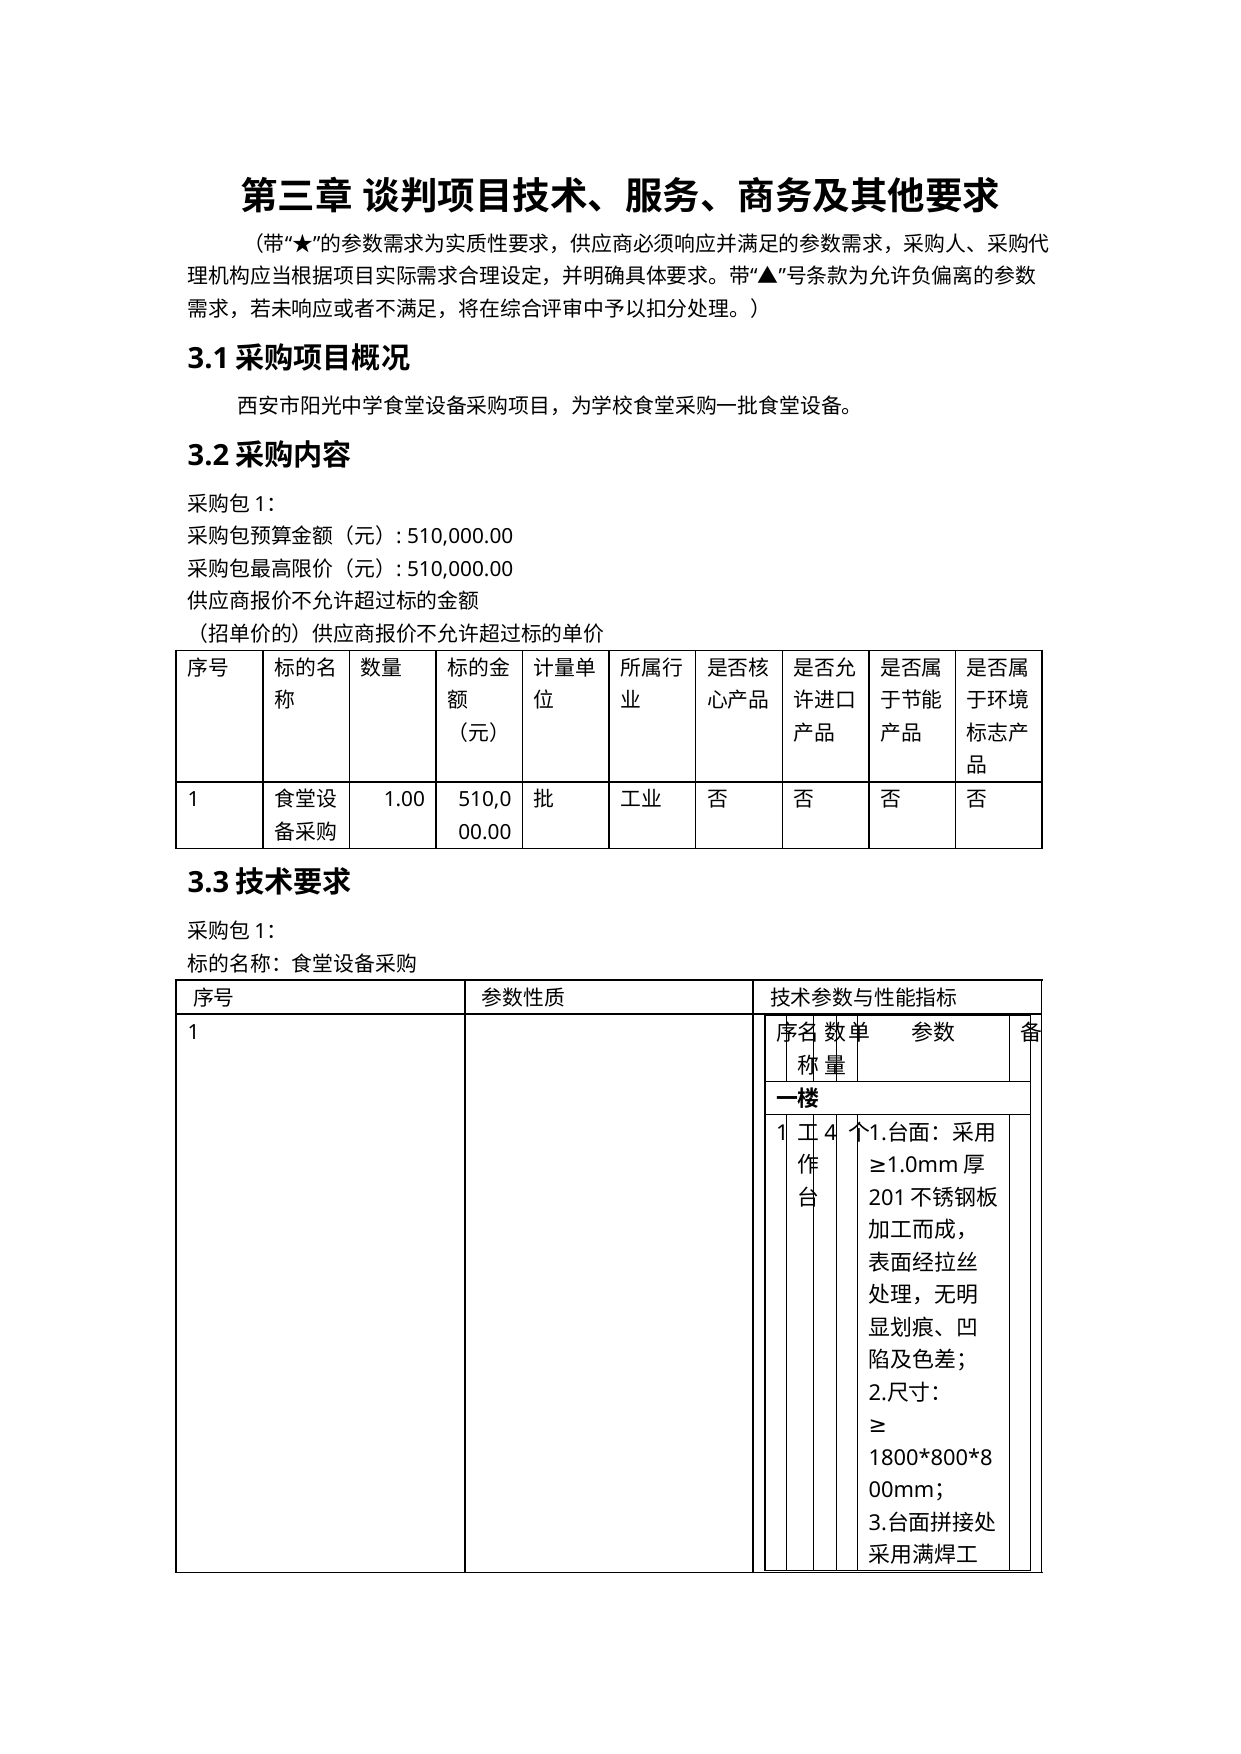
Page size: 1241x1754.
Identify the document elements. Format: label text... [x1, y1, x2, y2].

table_header 数量 [350, 651, 435, 781]
table_header 是否属于环境标志产品 [956, 651, 1041, 781]
table_cell [787, 1115, 813, 1570]
table_header 标的金额 （元） [437, 651, 522, 781]
table_cell [787, 1016, 813, 1081]
text 采购包最高限价（元）: 510,000.00 [187, 552, 1053, 584]
table_header 技术参数与性能指标 [754, 981, 1041, 1013]
table_cell 否 [696, 783, 782, 848]
table_cell 510,000.00 [437, 783, 522, 848]
table_header 是否核心产品 [696, 651, 782, 781]
table_cell [766, 1115, 786, 1570]
table_cell [858, 1016, 1009, 1081]
table_cell [858, 1115, 1009, 1570]
table_cell [1031, 1015, 1041, 1031]
text 采购包1： [187, 914, 1053, 947]
table_cell 1.00 [350, 783, 435, 848]
table_cell [837, 1115, 857, 1570]
text （招单价的）供应商报价不允许超过标的单价 [187, 617, 1053, 649]
table_cell 否 [956, 783, 1041, 848]
table_header 是否属于节能产品 [870, 651, 955, 781]
table_cell 否 [870, 783, 955, 848]
text （带“★”的参数需求为实质性要求，供应商必须响应并满足的参数需求，采购人、采购代理机构应当根据项目实际需求合理设定，并明确具体要求。带“▲”号条款为允许负偏离的参数需求，若未响应或者不满足，将在综合评审中予以扣分处理。） [187, 227, 1053, 324]
table_cell [1010, 1115, 1030, 1570]
table_cell [1010, 1016, 1030, 1081]
table_header 参数性质 [466, 981, 752, 1013]
table_cell 食堂设备采购 [264, 783, 349, 848]
table_cell [754, 1015, 764, 1571]
text 3.3技术要求 [187, 849, 1053, 914]
table_cell [766, 1082, 1030, 1114]
table_header 计量单位 [523, 651, 608, 781]
table_cell [814, 1016, 836, 1081]
table_header 标的名称 [264, 651, 349, 781]
text 3.1采购项目概况 [187, 324, 1053, 389]
table_cell [766, 1016, 786, 1081]
text 标的名称：食堂设备采购 [187, 947, 1053, 979]
table_cell 否 [783, 783, 868, 848]
table_cell 1 [177, 1015, 464, 1571]
table_header 所属行业 [610, 651, 695, 781]
table_header 序号 [177, 651, 262, 781]
table_cell 批 [523, 783, 608, 848]
table_cell [1031, 1032, 1041, 1571]
table_header 序号 [177, 981, 464, 1013]
table_cell 1 [177, 783, 262, 848]
text 3.2采购内容 [187, 422, 1053, 487]
table_cell [837, 1016, 857, 1081]
text 供应商报价不允许超过标的金额 [187, 584, 1053, 617]
text 采购包1： [187, 487, 1053, 519]
table_cell [814, 1115, 836, 1570]
table_header 是否允许进口产品 [783, 651, 868, 781]
text 西安市阳光中学食堂设备采购项目，为学校食堂采购一批食堂设备。 [187, 389, 1053, 422]
text 采购包预算金额（元）: 510,000.00 [187, 519, 1053, 552]
table_cell [466, 1015, 752, 1571]
text 第三章 谈判项目技术、服务、商务及其他要求 [187, 162, 1053, 227]
table_cell 工业 [610, 783, 695, 848]
